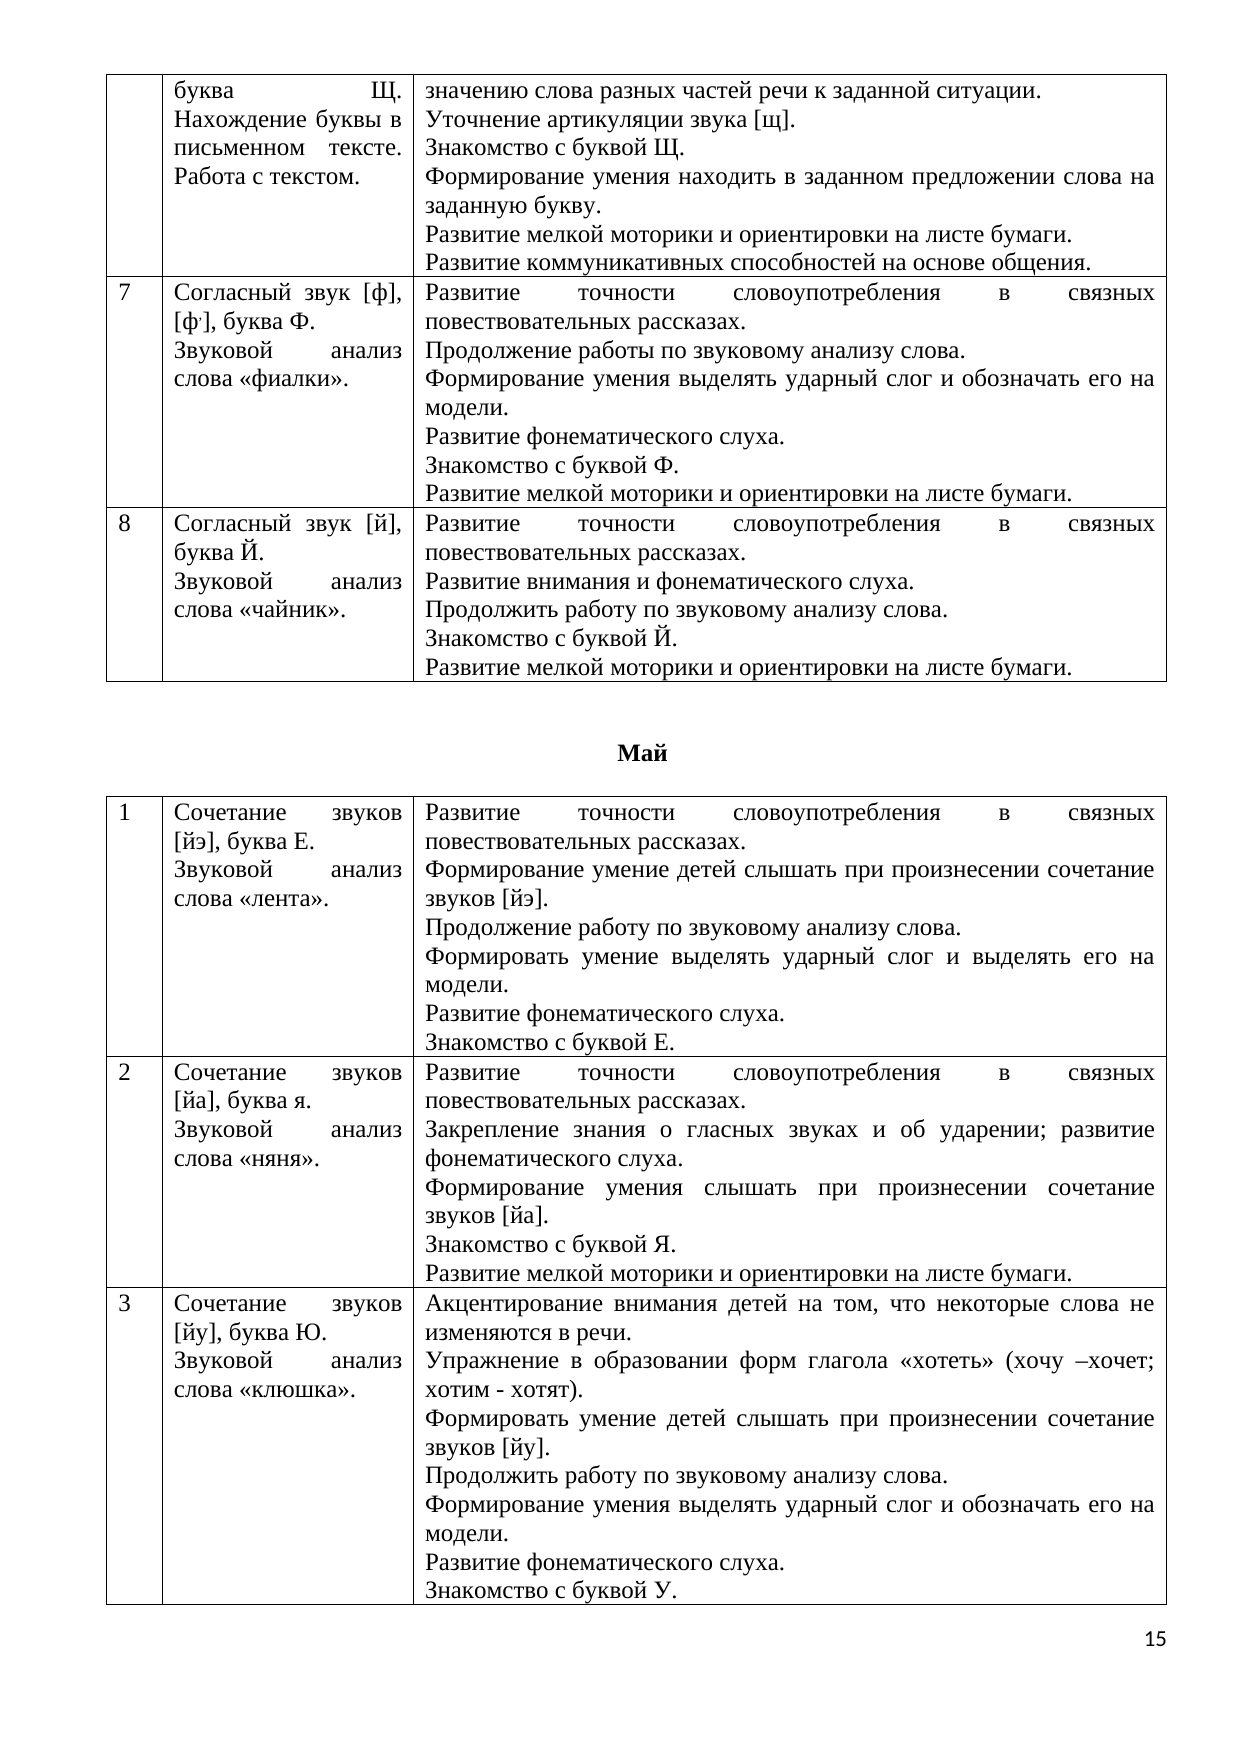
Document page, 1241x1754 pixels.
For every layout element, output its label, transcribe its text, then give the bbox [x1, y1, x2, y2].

table_cell Акцентирование внимания детей на том, что некоторые слова не изменяются в речи. Упражнение в образовании форм глагола «хотеть» (хочу –хочет; хотим - хотят). Формировать умение детей слышать при произнесении сочетание звуков [йу]. Продолжить работу по звуковому анализу слова. Формирование умения выделять ударный слог и обозначать его на модели. Развитие фонематического слуха. Знакомство с буквой У. [414, 1288, 1166, 1604]
table_cell 8 [107, 508, 162, 681]
table_cell Согласный звук [ф], [ф,], буква Ф. Звуковой анализ слова «фиалки». [163, 277, 413, 507]
text Май [118, 738, 1167, 767]
table_cell 2 [107, 1057, 162, 1287]
table_cell Развитие точности словоупотребления в связных повествовательных рассказах. Закрепление знания о гласных звуках и об ударении; развитие фонематического слуха. Формирование умения слышать при произнесении сочетание звуков [йа]. Знакомство с буквой Я. Развитие мелкой моторики и ориентировки на листе бумаги. [414, 1057, 1166, 1287]
table_cell 7 [107, 277, 162, 507]
table_cell Сочетание звуков [йу], буква Ю. Звуковой анализ слова «клюшка». [163, 1288, 413, 1604]
table_cell Сочетание звуков [йа], буква я. Звуковой анализ слова «няня». [163, 1057, 413, 1287]
table_cell Развитие точности словоупотребления в связных повествовательных рассказах. Продолжение работы по звуковому анализу слова. Формирование умения выделять ударный слог и обозначать его на модели. Развитие фонематического слуха. Знакомство с буквой Ф. Развитие мелкой моторики и ориентировки на листе бумаги. [414, 277, 1166, 507]
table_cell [414, 75, 1166, 276]
table_cell 6 [107, 75, 162, 276]
table_cell 3 [107, 1288, 162, 1604]
table_header 1 [107, 797, 162, 1056]
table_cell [163, 75, 413, 276]
table_header Развитие точности словоупотребления в связных повествовательных рассказах. Формирование умение детей слышать при произнесении сочетание звуков [йэ]. Продолжение работу по звуковому анализу слова. Формировать умение выделять ударный слог и выделять его на модели. Развитие фонематического слуха. Знакомство с буквой Е. [414, 797, 1166, 1056]
table_cell Согласный звук [й], буква Й. Звуковой анализ слова «чайник». [163, 508, 413, 681]
table_cell Развитие точности словоупотребления в связных повествовательных рассказах. Развитие внимания и фонематического слуха. Продолжить работу по звуковому анализу слова. Знакомство с буквой Й. Развитие мелкой моторики и ориентировки на листе бумаги. [414, 508, 1166, 681]
table_header Сочетание звуков [йэ], буква Е. Звуковой анализ слова «лента». [163, 797, 413, 1056]
